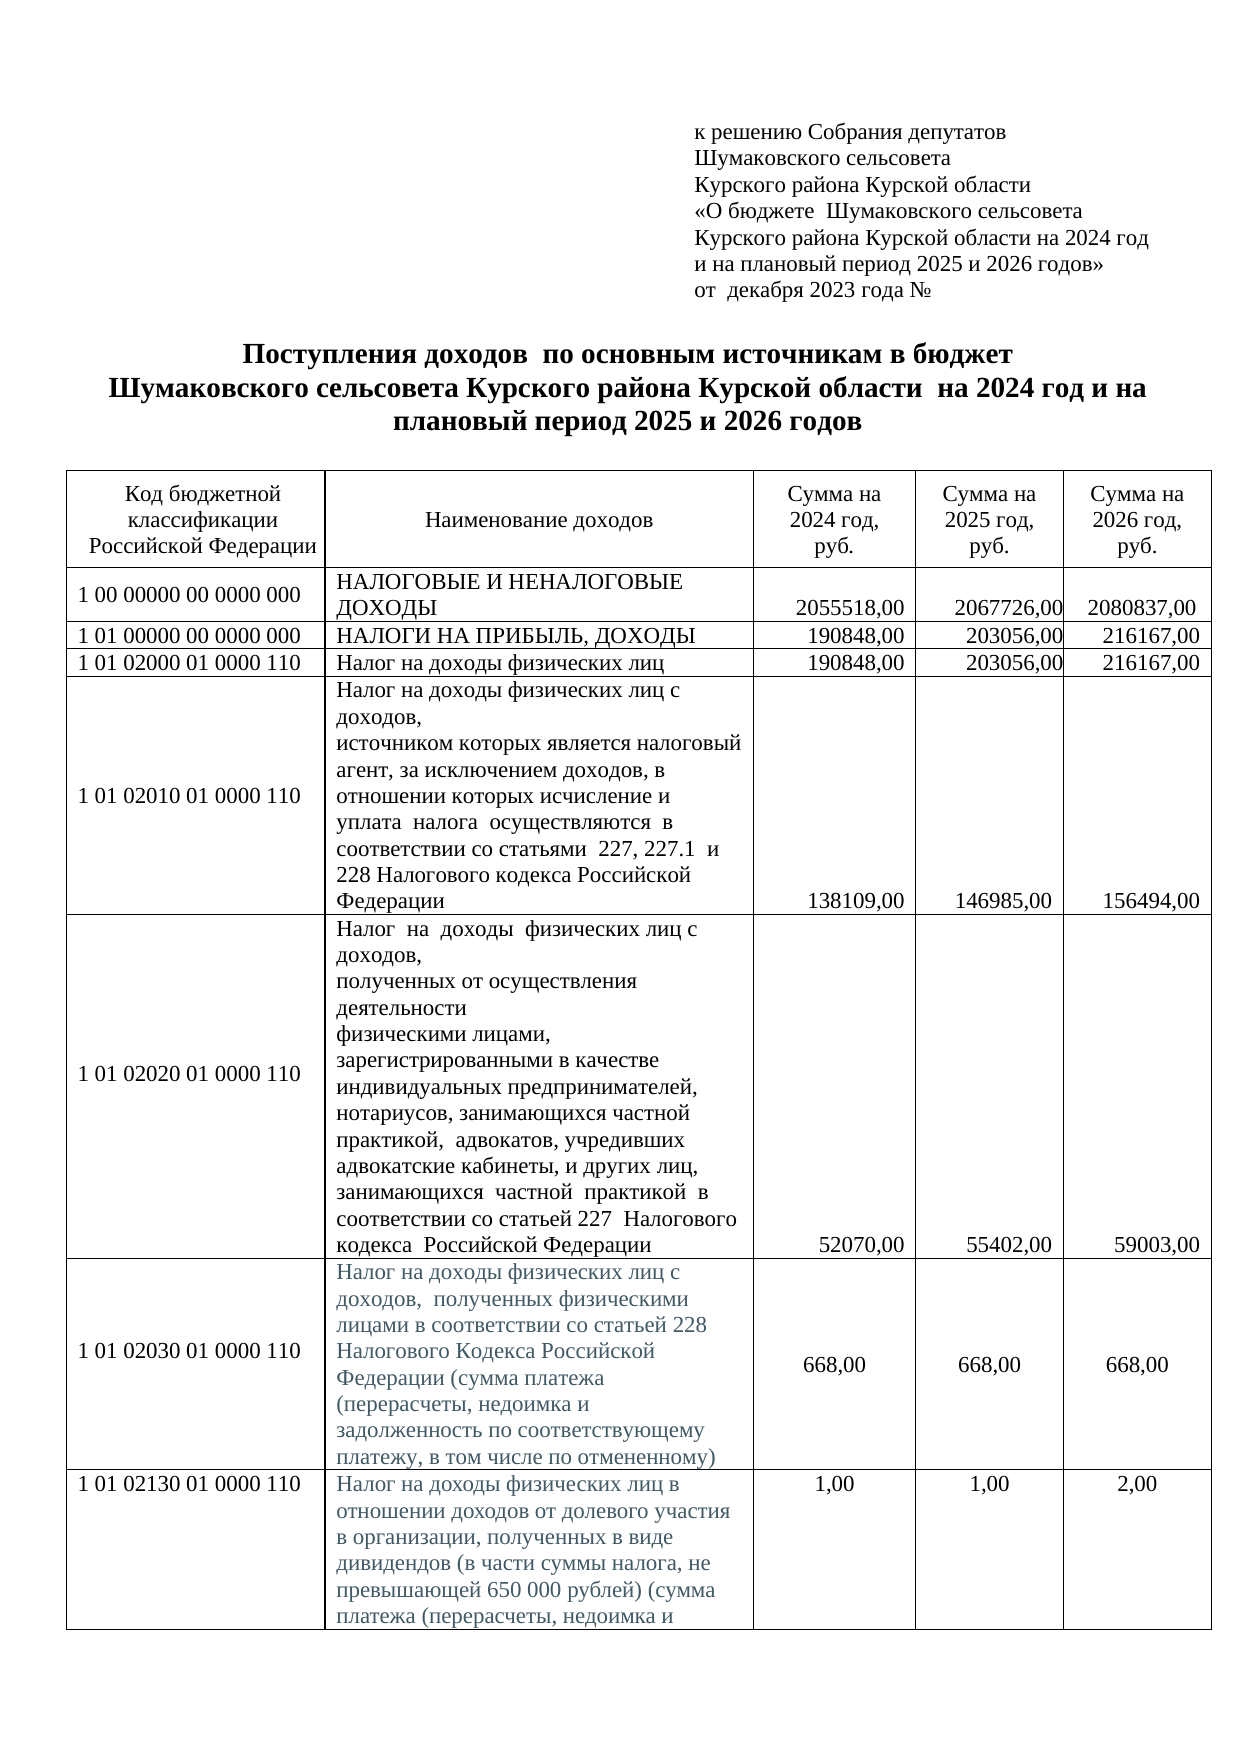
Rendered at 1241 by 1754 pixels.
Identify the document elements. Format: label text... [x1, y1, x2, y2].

table_cell 668,00 [916, 1259, 1063, 1469]
table_cell 203056,00 [916, 649, 1063, 676]
table_cell 156494,00 [1064, 677, 1211, 914]
table_cell 668,00 [754, 1259, 915, 1469]
table_cell 2080837,00 [1064, 568, 1211, 621]
table_header Наименование доходов [326, 471, 753, 567]
table_cell 1 01 02030 01 0000 110 [67, 1259, 324, 1469]
table_cell 668,00 [1064, 1259, 1211, 1469]
table_cell 1 01 02130 01 0000 110 [67, 1470, 324, 1628]
table_cell 59003,00 [1064, 915, 1211, 1257]
table_header Сумма на 2025 год, руб. [916, 471, 1063, 567]
text Поступления доходов по основным источникам в бюджет [103, 336, 1152, 370]
table_cell НАЛОГОВЫЕ И НЕНАЛОГОВЫЕ ДОХОДЫ [326, 568, 753, 621]
table_cell 1 01 02000 01 0000 110 [67, 649, 324, 676]
table_cell 146985,00 [916, 677, 1063, 914]
table_cell Налог на доходы физических лиц [326, 649, 753, 676]
table_header Сумма на 2024 год, руб. [754, 471, 915, 567]
table_cell 55402,00 [916, 915, 1063, 1257]
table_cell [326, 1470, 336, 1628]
table_cell 1 01 02020 01 0000 110 [67, 915, 324, 1257]
table_cell Налог на доходы физических лиц с доходов, полученных от осуществления деятельности физическими лицами, зарегистрированными в качестве индивидуальных предпринимателей, нотариусов, занимающихся частной практикой, адвокатов, учредивших адвокатские кабинеты, и других лиц, занимающихся частной практикой в соответствии со статьей 227 Налогового кодекса Российской Федерации [326, 915, 753, 1257]
text «О бюджете Шумаковского сельсовета [694, 197, 1152, 223]
table_cell 1 01 02010 01 0000 110 [67, 677, 324, 914]
table_cell НАЛОГИ НА ПРИБЫЛЬ, ДОХОДЫ [326, 622, 753, 648]
text Шумаковского сельсовета Курского района Курской области на 2024 год и на плановый период 2025 и 2026 годов [103, 370, 1152, 437]
table_cell 2067726,00 [916, 568, 1063, 621]
table_cell Налог на доходы физических лиц с доходов, полученных физическими лицами в соответствии со статьей 228 Налогового Кодекса Российской Федерации (сумма платежа (перерасчеты, недоимка и задолженность по соответствующему платежу, в том числе по отмененному) [326, 1259, 753, 1469]
table_cell 216167,00 [1064, 649, 1211, 676]
text от декабря 2023 года № [694, 276, 1204, 303]
text к решению Собрания депутатов Шумаковского сельсовета [694, 118, 1152, 171]
table_cell 190848,00 [754, 622, 915, 648]
table_cell 2055518,00 [754, 568, 915, 621]
text Курского района Курской области на 2024 год и на плановый период 2025 и 2026 годов» [694, 223, 1152, 276]
table_cell 203056,00 [916, 622, 1063, 648]
table_cell 52070,00 [754, 915, 915, 1257]
table_cell 1,00 [754, 1470, 915, 1628]
table_cell 1 01 00000 00 0000 000 [67, 622, 324, 648]
table_header Код бюджетной классификации Российской Федерации [67, 471, 324, 567]
table_cell 216167,00 [1064, 622, 1211, 648]
table_cell 1 00 00000 00 0000 000 [67, 568, 324, 621]
text Курского района Курской области [694, 171, 1152, 197]
table_cell 1,00 [916, 1470, 1063, 1628]
table_header Сумма на 2026 год, руб. [1064, 471, 1211, 567]
table_cell 190848,00 [754, 649, 915, 676]
table_cell 138109,00 [754, 677, 915, 914]
table_cell 2,00 [1064, 1470, 1211, 1628]
table_cell Налог на доходы физических лиц с доходов, источником которых является налоговый агент, за исключением доходов, в отношении которых исчисление и уплата налога осуществляются в соответствии со статьями 227, 227.1 и 228 Налогового кодекса Российской Федерации [326, 677, 753, 914]
